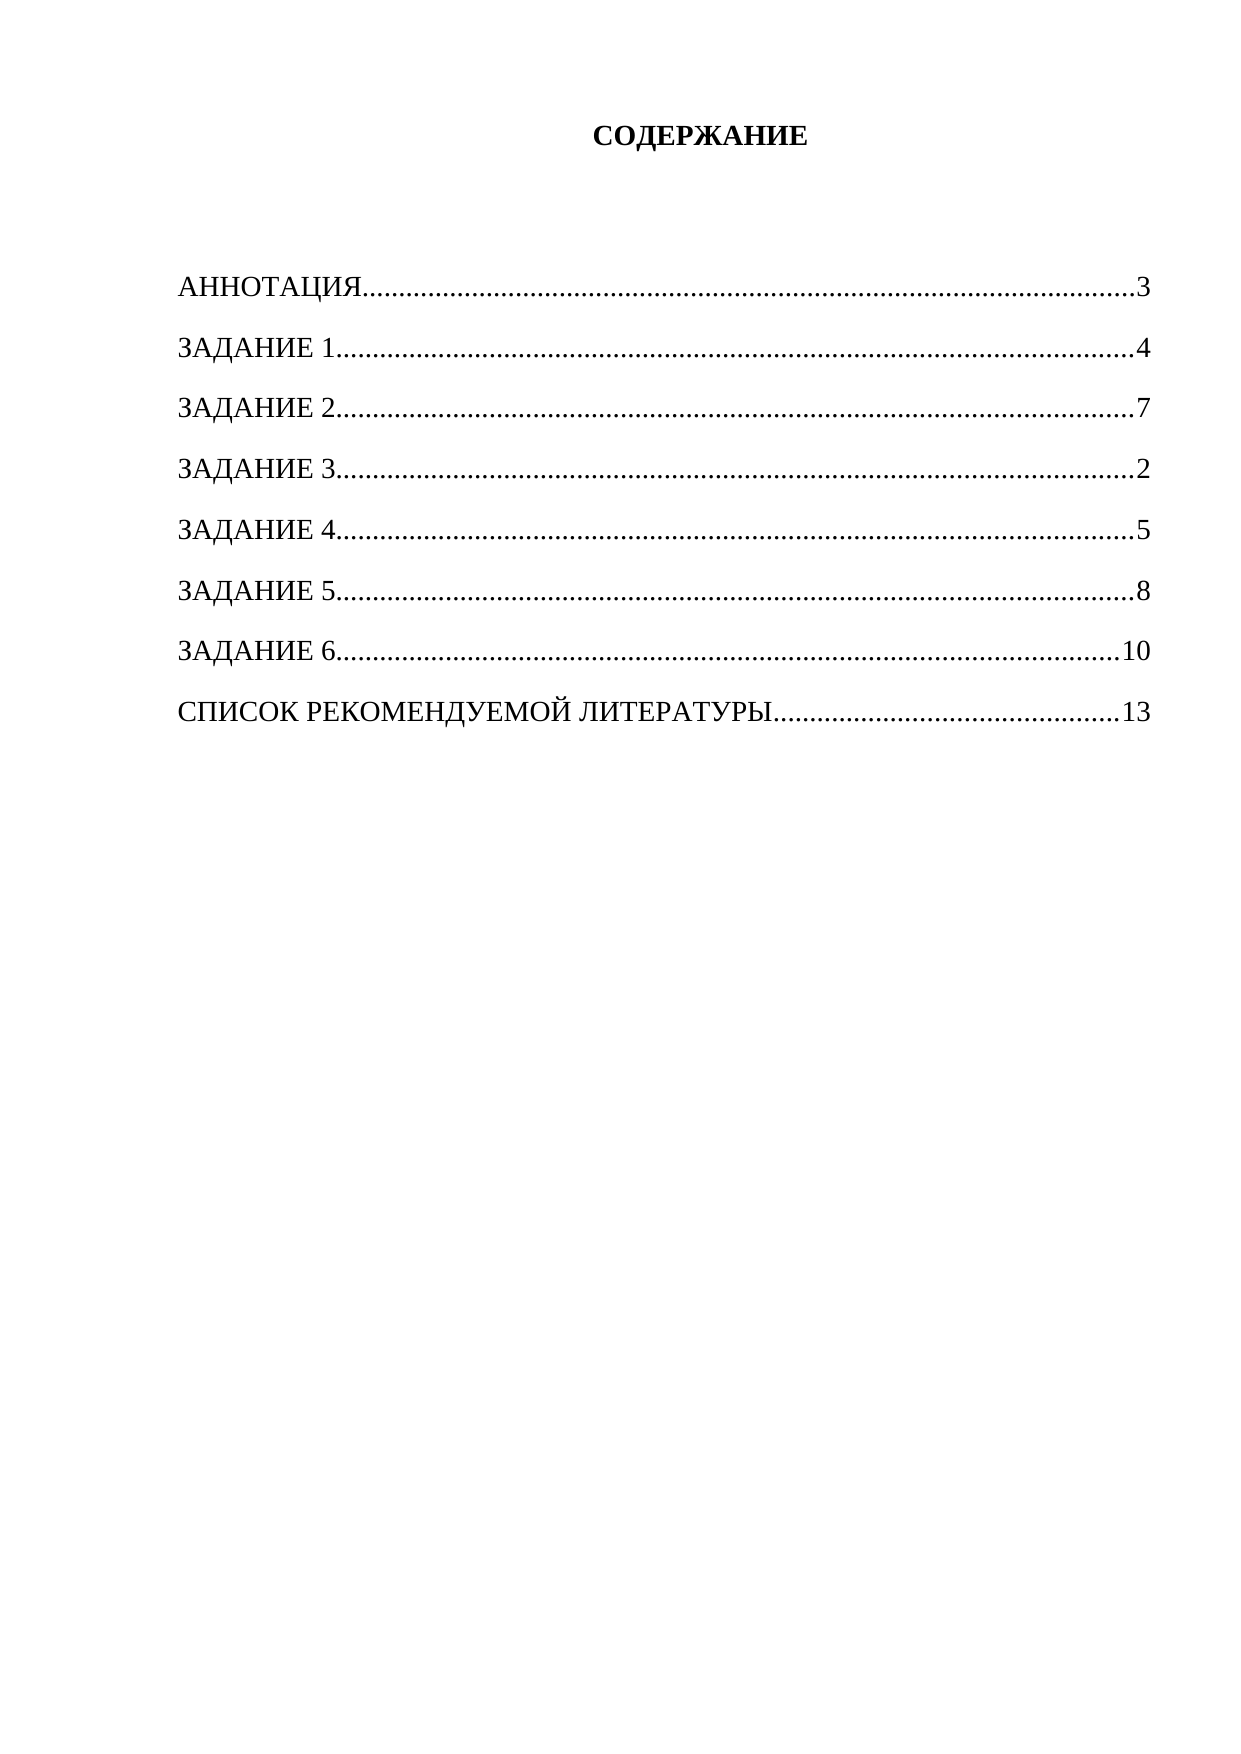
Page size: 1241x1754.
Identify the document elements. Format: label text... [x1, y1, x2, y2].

text СОДЕРЖАНИЕ [177, 118, 1135, 152]
